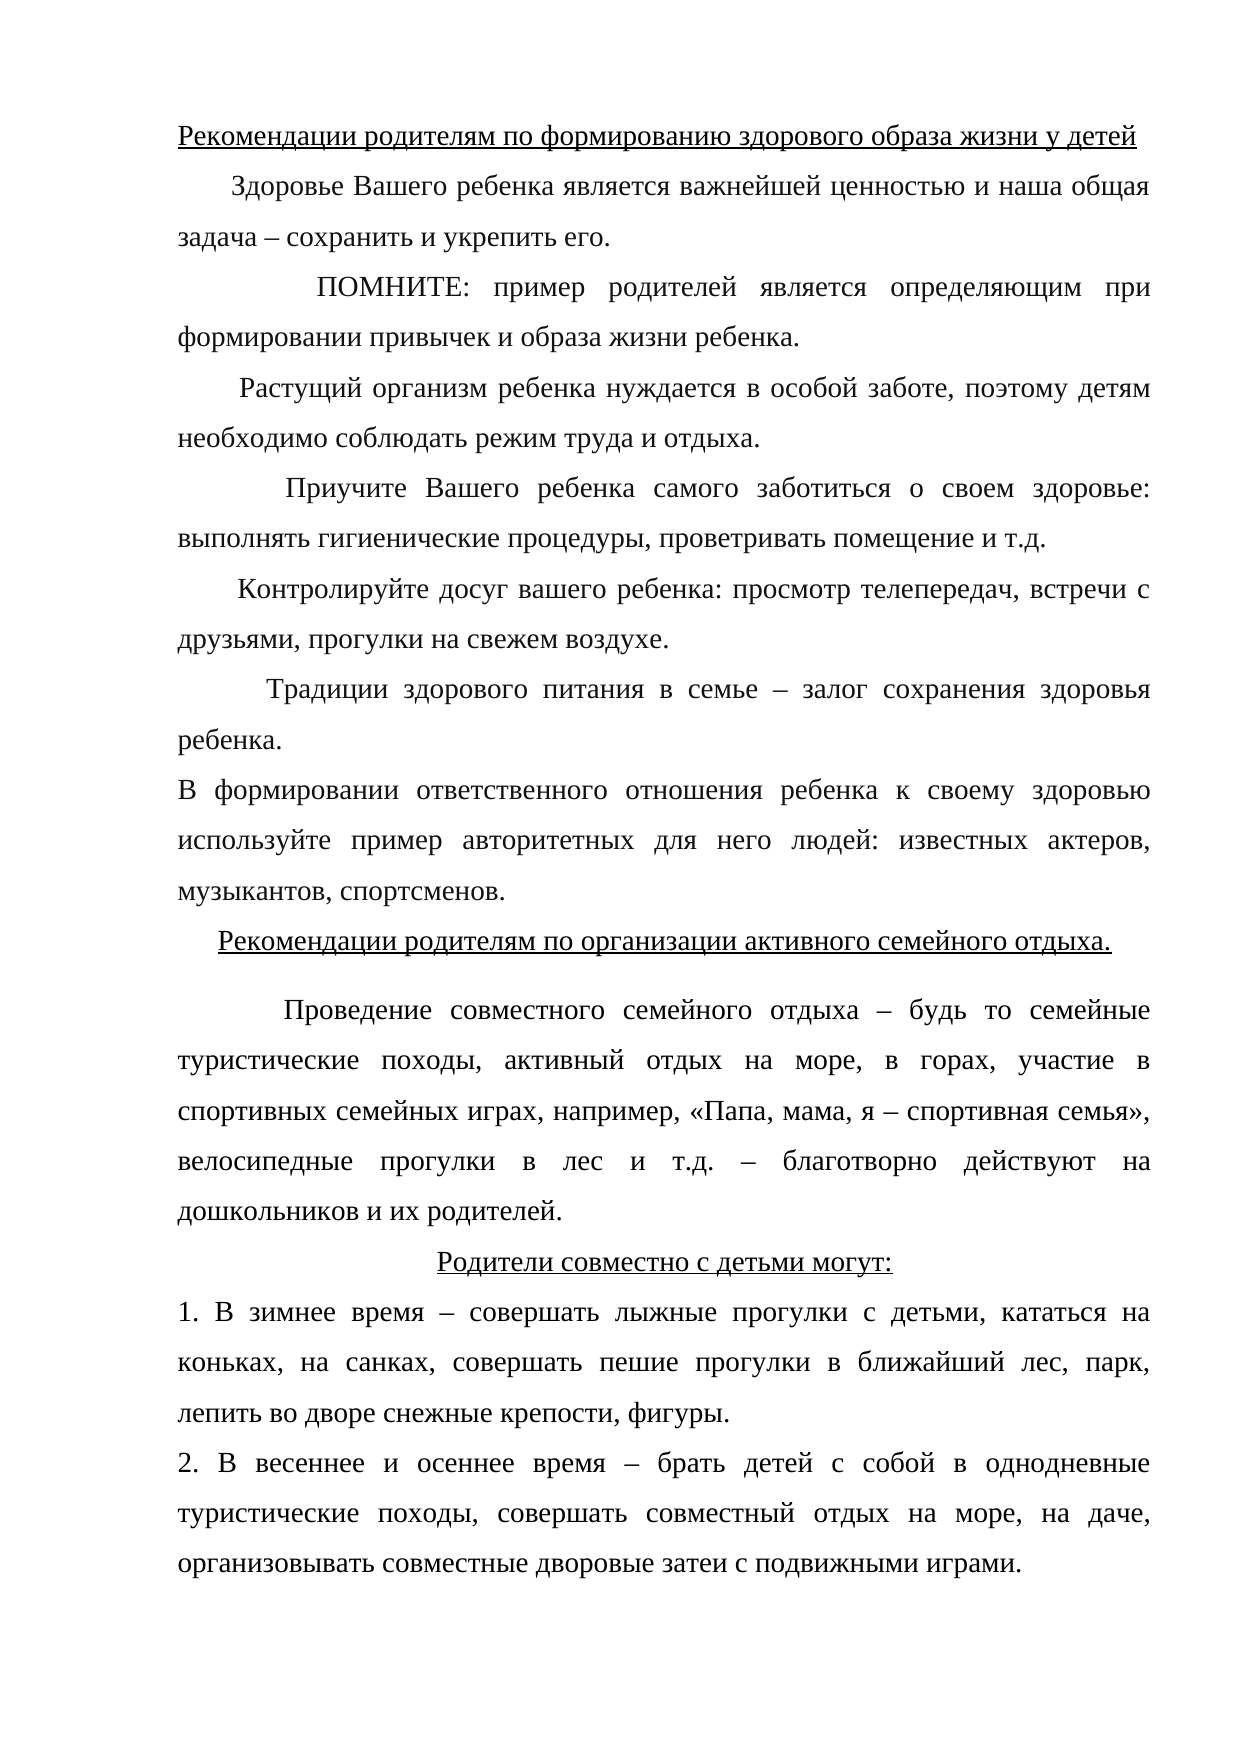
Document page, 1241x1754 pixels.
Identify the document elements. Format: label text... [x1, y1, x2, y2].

text Проведение совместного семейного отдыха – будь то семейные туристические походы, активный отдых на море, в горах, участие в спортивных семейных играх, например, «Папа, мама, я – спортивная семья», велосипедные прогулки в лес и т.д. – благотворно действуют на дошкольников и их родителей. [177, 992, 1152, 1227]
text В формировании ответственного отношения ребенка к своему здоровью используйте пример авторитетных для него людей: известных актеров, музыкантов, спортсменов. [177, 772, 1152, 906]
text 1. В зимнее время – совершать лыжные прогулки с детьми, кататься на коньках, на санках, совершать пешие прогулки в ближайший лес, парк, лепить во дворе снежные крепости, фигуры. [177, 1294, 1152, 1428]
text Родители совместно с детьми могут: [177, 1244, 1152, 1277]
text ПОМНИТЕ: пример родителей является определяющим при формировании привычек и образа жизни ребенка. [177, 269, 1152, 353]
text 2. В весеннее и осеннее время – брать детей с собой в однодневные туристические походы, совершать совместный отдых на море, на даче, организовывать совместные дворовые затеи с подвижными играми. [177, 1445, 1152, 1579]
text Контролируйте досуг вашего ребенка: просмотр телепередач, встречи с друзьями, прогулки на свежем воздухе. [177, 571, 1152, 655]
text Традиции здорового питания в семье – залог сохранения здоровья ребенка. [177, 672, 1152, 755]
text Здоровье Вашего ребенка является важнейшей ценностью и наша общая задача – сохранить и укрепить его. [177, 168, 1152, 252]
text Растущий организм ребенка нуждается в особой заботе, поэтому детям необходимо соблюдать режим труда и отдыха. [177, 370, 1152, 453]
text Приучите Вашего ребенка самого заботиться о своем здоровье: выполнять гигиенические процедуры, проветривать помещение и т.д. [177, 470, 1152, 554]
text Рекомендации родителям по организации активного семейного отдыха. [177, 923, 1152, 957]
text Рекомендации родителям по формированию здорового образа жизни у детей [177, 118, 1152, 152]
